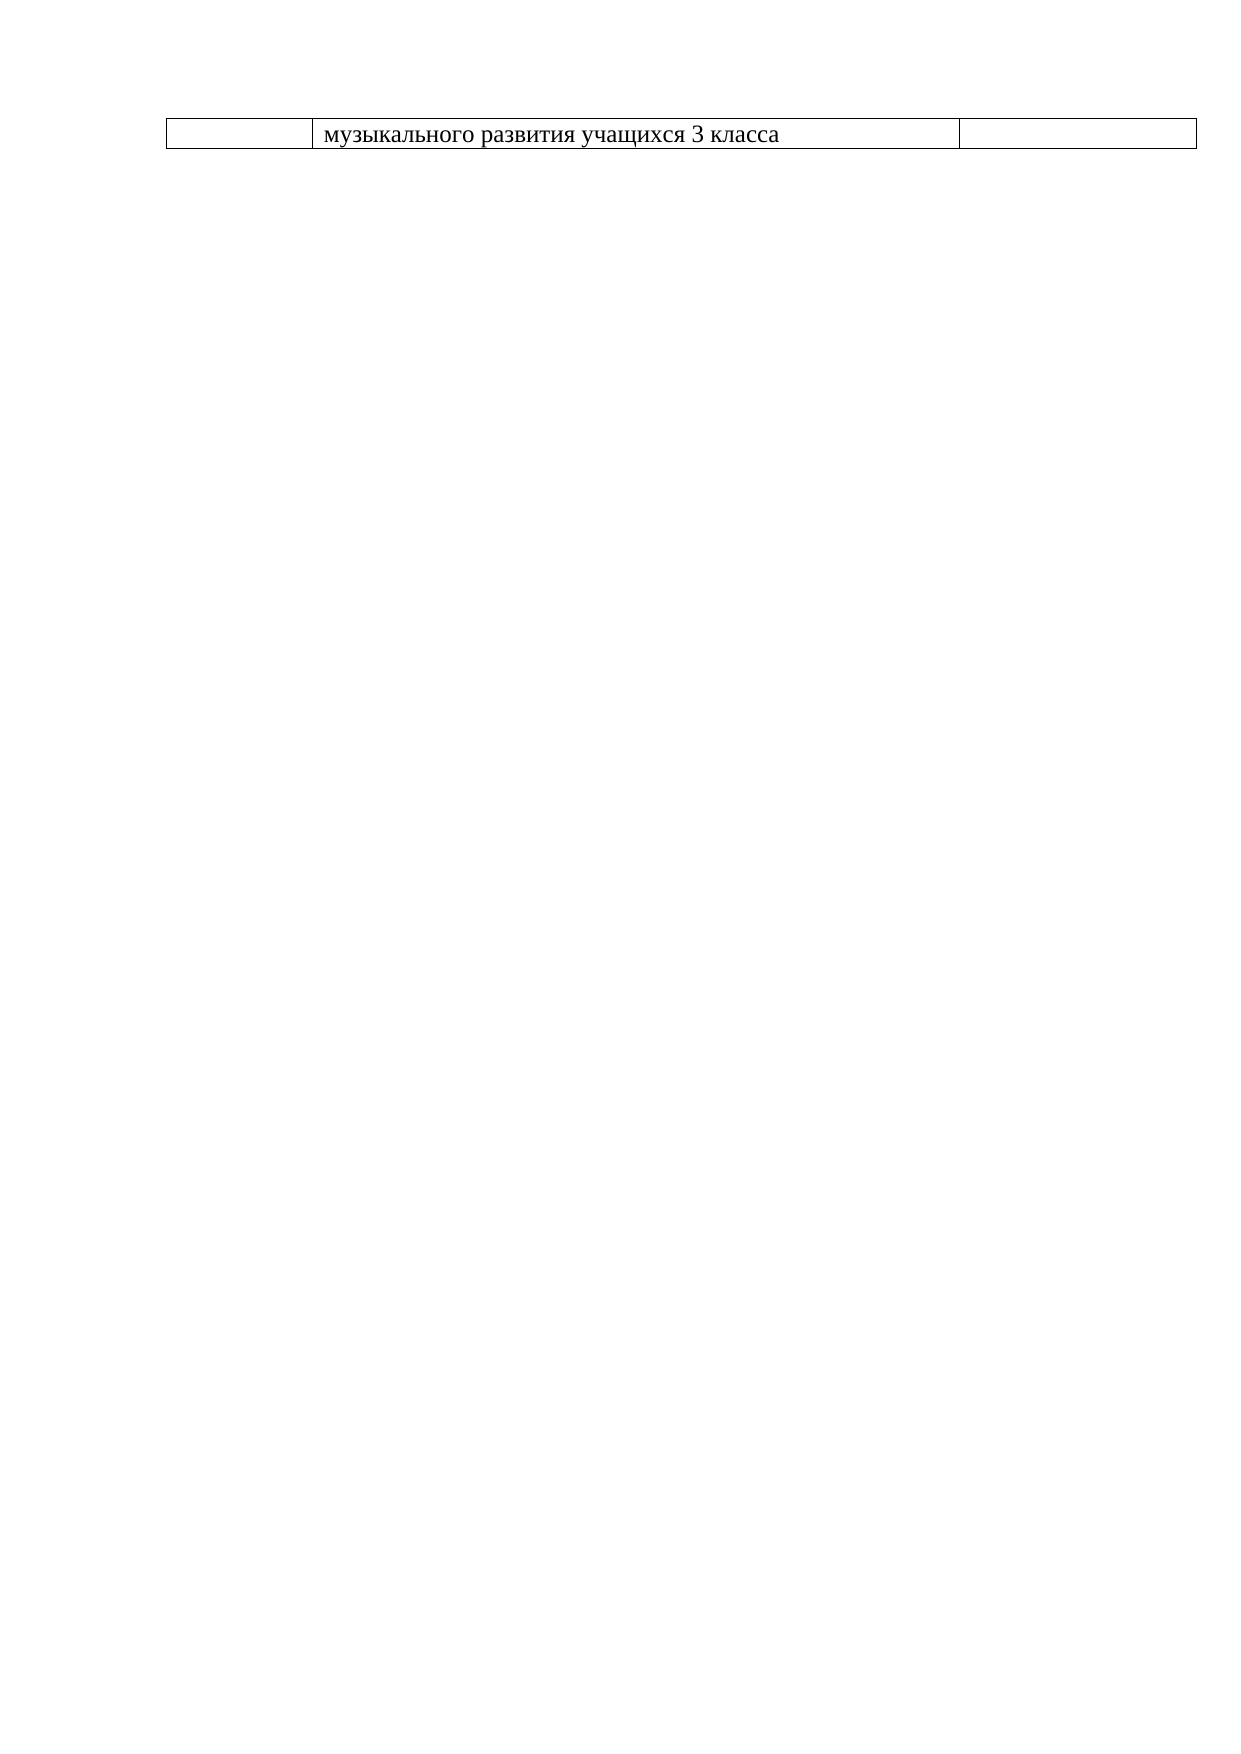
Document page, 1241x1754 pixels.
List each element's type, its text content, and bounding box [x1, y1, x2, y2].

table_cell 34 [167, 119, 312, 148]
table_cell 1 [960, 119, 1196, 148]
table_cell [313, 119, 959, 148]
